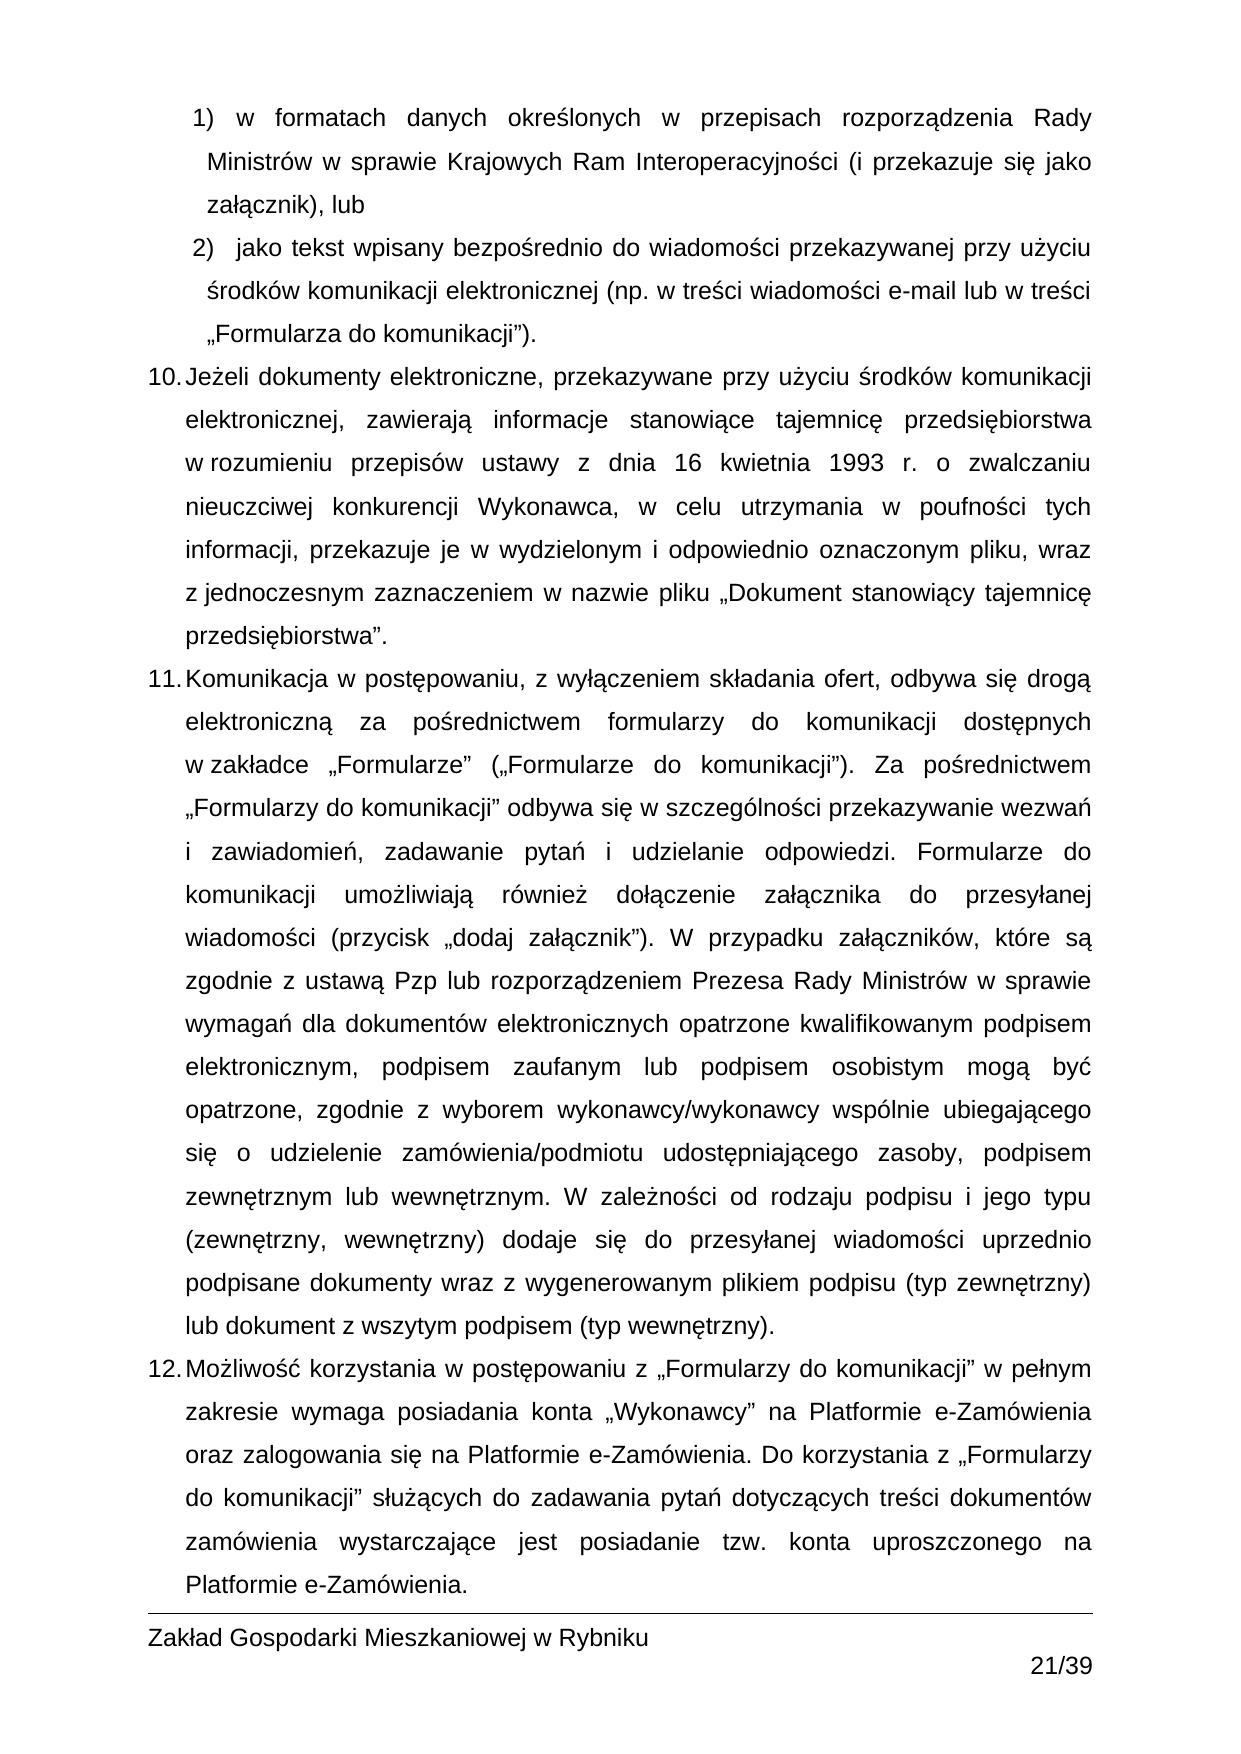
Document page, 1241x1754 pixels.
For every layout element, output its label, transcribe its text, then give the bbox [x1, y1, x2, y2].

list jako tekst wpisany bezpośrednio do wiadomości przekazywanej przy użyciu środków komunikacji elektronicznej (np. w treści wiadomości e-mail lub w treści „Formularza do komunikacji”). [192, 233, 1093, 348]
list Jeżeli dokumenty elektroniczne, przekazywane przy użyciu środków komunikacji elektronicznej, zawierają informacje stanowiące tajemnicę przedsiębiorstwa w rozumieniu przepisów ustawy z dnia 16 kwietnia 1993 r. o zwalczaniu nieuczciwej konkurencji Wykonawca, w celu utrzymania w poufności tych informacji, przekazuje je w wydzielonym i odpowiednio oznaczonym pliku, wraz z jednoczesnym zaznaczeniem w nazwie pliku „Dokument stanowiący tajemnicę przedsiębiorstwa”. [148, 362, 1093, 650]
list Komunikacja w postępowaniu, z wyłączeniem składania ofert, odbywa się drogą elektroniczną za pośrednictwem formularzy do komunikacji dostępnych w zakładce „Formularze” („Formularze do komunikacji”). Za pośrednictwem „Formularzy do komunikacji” odbywa się w szczególności przekazywanie wezwań i zawiadomień, zadawanie pytań i udzielanie odpowiedzi. Formularze do komunikacji umożliwiają również dołączenie załącznika do przesyłanej wiadomości (przycisk „dodaj załącznik”). W przypadku załączników, które są zgodnie z ustawą Pzp lub rozporządzeniem Prezesa Rady Ministrów w sprawie wymagań dla dokumentów elektronicznych opatrzone kwalifikowanym podpisem elektronicznym, podpisem zaufanym lub podpisem osobistym mogą być opatrzone, zgodnie z wyborem wykonawcy/wykonawcy wspólnie ubiegającego się o udzielenie zamówienia/podmiotu udostępniającego zasoby, podpisem zewnętrznym lub wewnętrznym. W zależności od rodzaju podpisu i jego typu (zewnętrzny, wewnętrzny) dodaje się do przesyłanej wiadomości uprzednio podpisane dokumenty wraz z wygenerowanym plikiem podpisu (typ zewnętrzny) lub dokument z wszytym podpisem (typ wewnętrzny). [148, 664, 1093, 1340]
list Możliwość korzystania w postępowaniu z „Formularzy do komunikacji” w pełnym zakresie wymaga posiadania konta „Wykonawcy” na Platformie e-Zamówienia oraz zalogowania się na Platformie e-Zamówienia. Do korzystania z „Formularzy do komunikacji” służących do zadawania pytań dotyczących treści dokumentów zamówienia wystarczające jest posiadanie tzw. konta uproszczonego na Platformie e-Zamówienia. [148, 1354, 1093, 1598]
list w formatach danych określonych w przepisach rozporządzenia Rady Ministrów w sprawie Krajowych Ram Interoperacyjności (i przekazuje się jako załącznik), lub [192, 103, 1093, 218]
